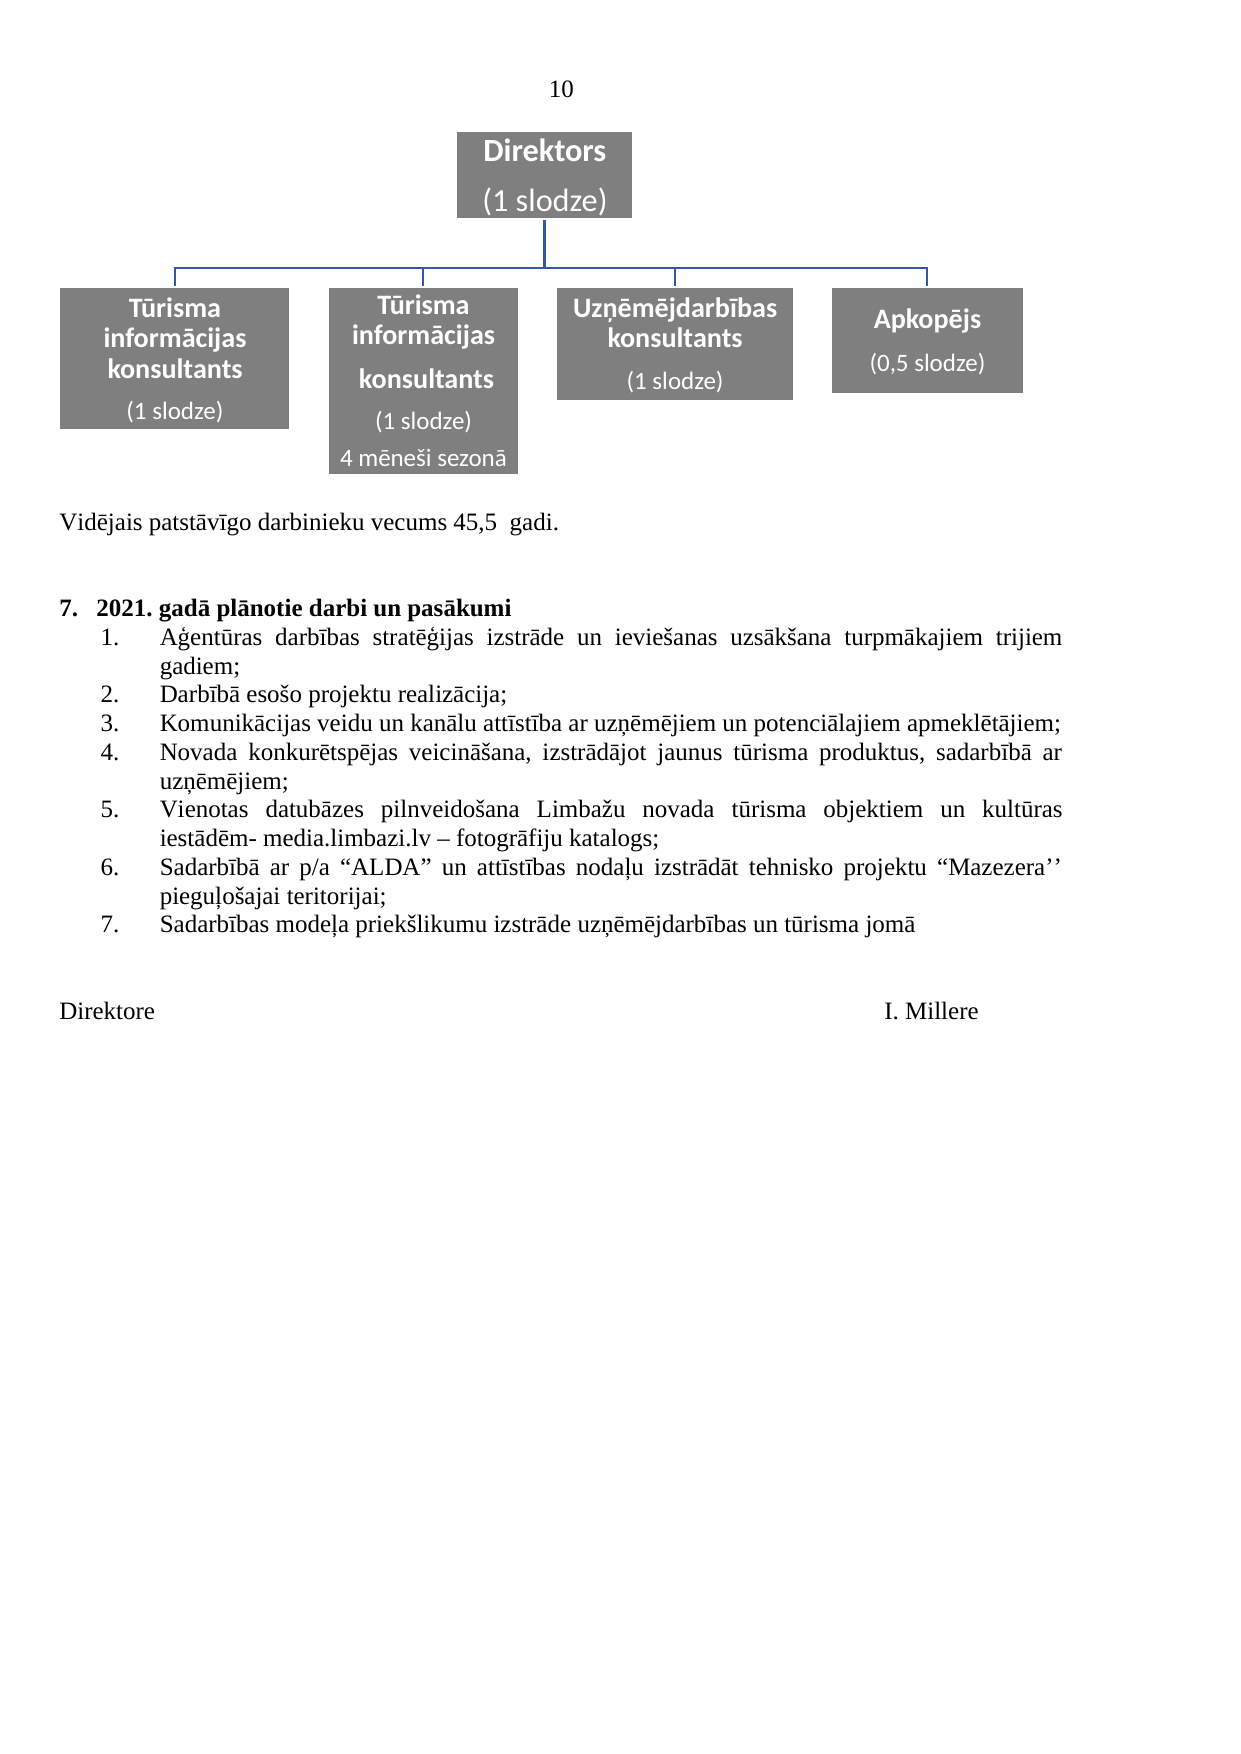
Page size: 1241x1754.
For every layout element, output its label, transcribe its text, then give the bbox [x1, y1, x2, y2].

list Aģentūras darbības stratēģijas izstrāde un ieviešanas uzsākšana turpmākajiem trijiem gadiem; [100, 622, 1063, 679]
list Komunikācijas veidu un kanālu attīstība ar uzņēmējiem un potenciālajiem apmeklētājiem; [100, 708, 1063, 737]
list 2021. gadā plānotie darbi un pasākumi [59, 593, 1063, 622]
list Sadarbības modeļa priekšlikumu izstrāde uzņēmējdarbības un tūrisma jomā [100, 909, 1063, 938]
list Darbībā esošo projektu realizācija; [100, 679, 1063, 708]
list Vienotas datubāzes pilnveidošana Limbažu novada tūrisma objektiem un kultūras iestādēm- media.limbazi.lv – fotogrāfiju katalogs; [100, 794, 1063, 852]
list Sadarbībā ar p/a “ALDA” un attīstības nodaļu izstrādāt tehnisko projektu “Mazezera’’ pieguļošajai teritorijai; [100, 852, 1063, 909]
text Vidējais patstāvīgo darbinieku vecums 45,5 gadi. [59, 507, 1063, 536]
list Novada konkurētspējas veicināšana, izstrādājot jaunus tūrisma produktus, sadarbībā ar uzņēmējiem; [100, 737, 1063, 794]
text Direktore I. Millere [59, 996, 1063, 1024]
